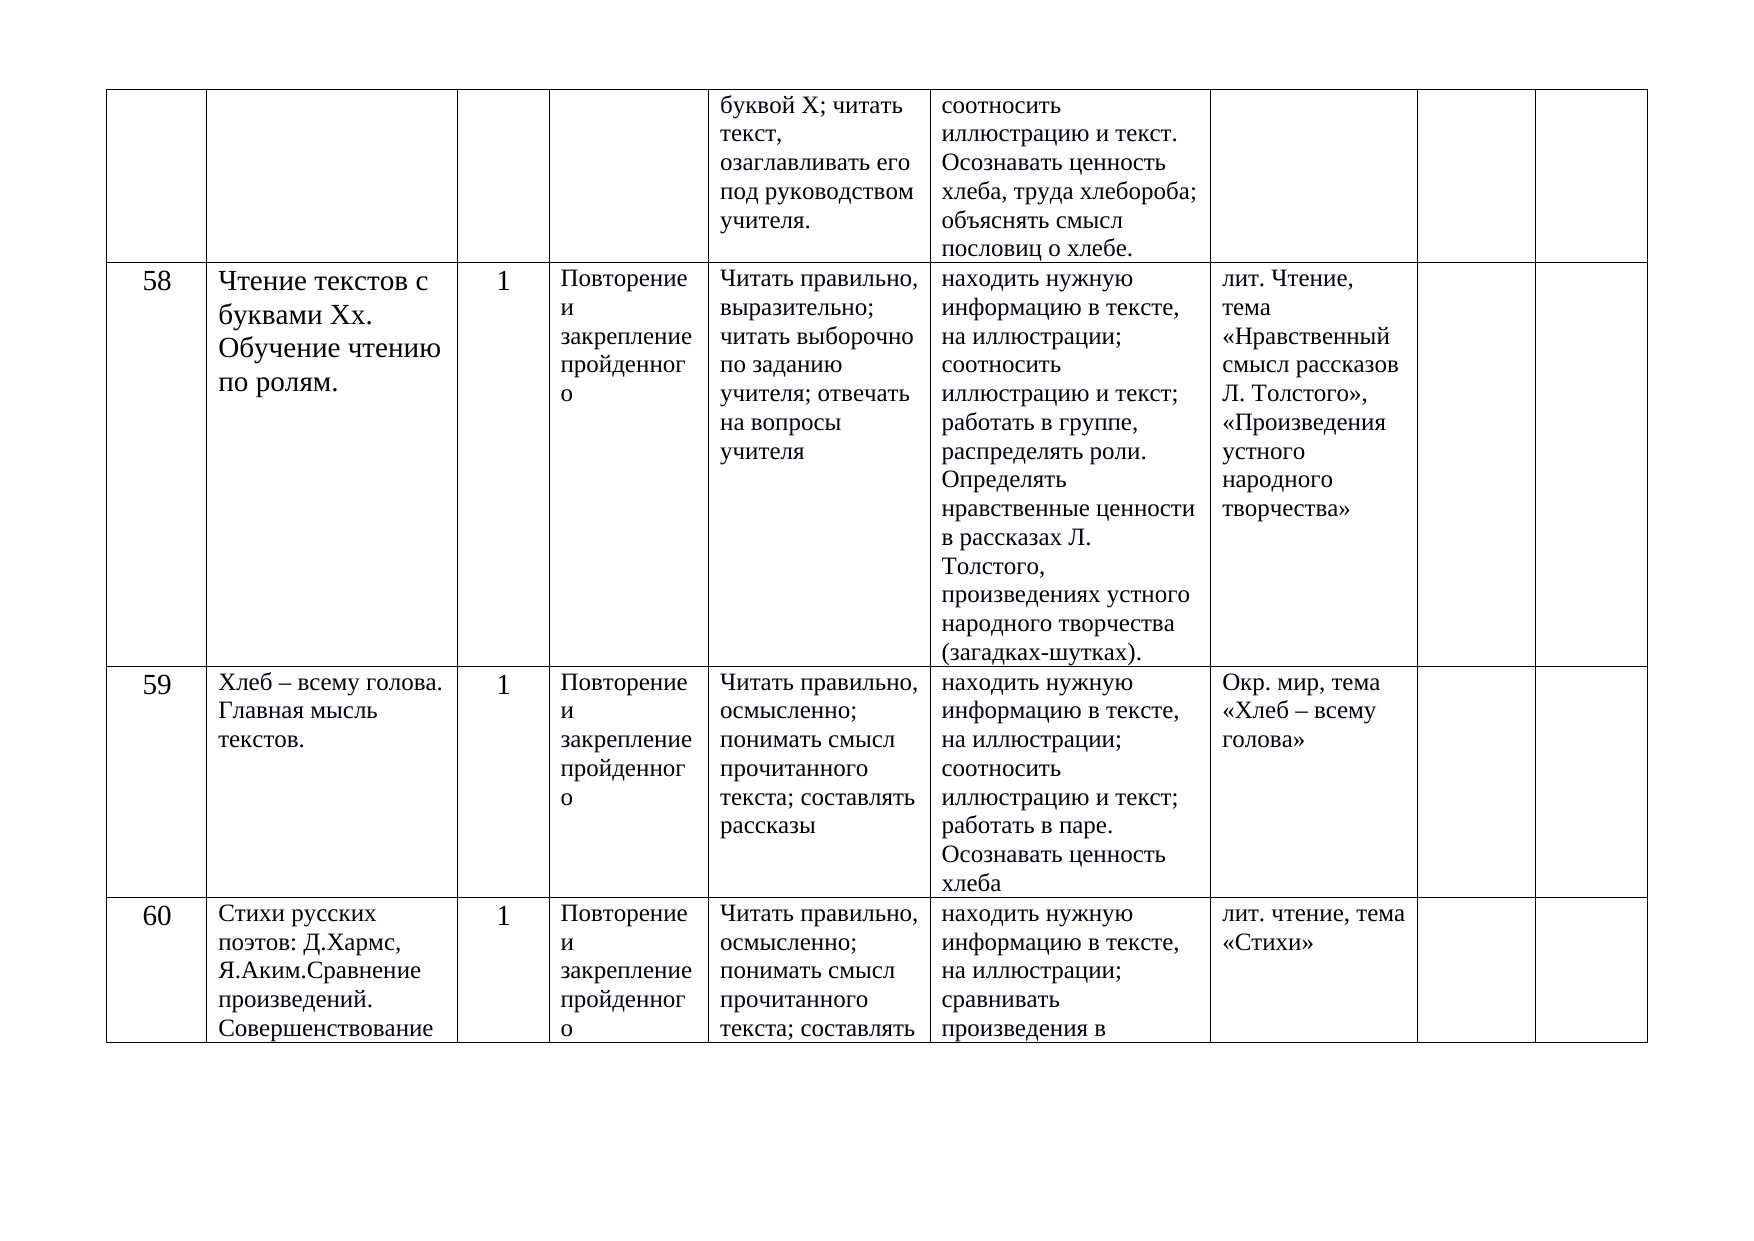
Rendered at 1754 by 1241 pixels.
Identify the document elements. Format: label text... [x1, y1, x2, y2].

table_cell 57 [107, 90, 206, 262]
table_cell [1211, 898, 1417, 1042]
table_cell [931, 90, 1210, 262]
table_cell находить нужную информацию в тексте, на иллюстрации; соотносить иллюстрацию и текст; работать в паре. Осознавать ценность хлеба [931, 667, 1210, 897]
table_cell Чтение текстов с буквами Хх. Обучение чтению по ролям. [207, 263, 457, 666]
table_cell [1418, 898, 1535, 1042]
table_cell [931, 898, 1210, 1042]
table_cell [709, 898, 930, 1042]
table_cell 59 [107, 667, 206, 897]
table_cell лит. Чтение, тема «Нравственный смысл рассказов Л. Толстого», «Произведения устного народного творчества» [1211, 263, 1417, 666]
table_cell [1418, 263, 1535, 666]
table_cell Хлеб – всему голова. Главная мысль текстов. [207, 667, 457, 897]
table_cell Читать правильно, выразительно; читать выборочно по заданию учителя; отвечать на вопросы учителя [709, 263, 930, 666]
table_cell Окр. мир, тема «Хлеб – всему голова» [1211, 667, 1417, 897]
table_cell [207, 898, 457, 1042]
table_cell [1536, 90, 1647, 262]
table_cell Читать правильно, осмысленно; понимать смысл прочитанного текста; составлять рассказы [709, 667, 930, 897]
table_cell 1 [458, 90, 549, 262]
table_cell [1418, 90, 1535, 262]
table_cell Повторение и закрепление пройденного [550, 263, 708, 666]
table_cell 1 [458, 263, 549, 666]
table_cell [1418, 667, 1535, 897]
table_cell 1 [458, 898, 549, 1042]
table_cell [1536, 898, 1647, 1042]
table_cell [1536, 667, 1647, 897]
table_cell 60 [107, 898, 206, 1042]
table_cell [550, 90, 708, 262]
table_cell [550, 898, 708, 1042]
table_cell 1 [458, 667, 549, 897]
table_cell находить нужную информацию в тексте, на иллюстрации; соотносить иллюстрацию и текст; работать в группе, распределять роли. Определять нравственные ценности в рассказах Л. Толстого, произведениях устного народного творчества (загадках-шутках). [931, 263, 1210, 666]
table_cell 58 [107, 263, 206, 666]
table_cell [709, 90, 930, 262]
table_cell Повторение и закрепление пройденного [550, 667, 708, 897]
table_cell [1211, 90, 1417, 262]
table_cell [207, 90, 457, 262]
table_cell [1536, 263, 1647, 666]
